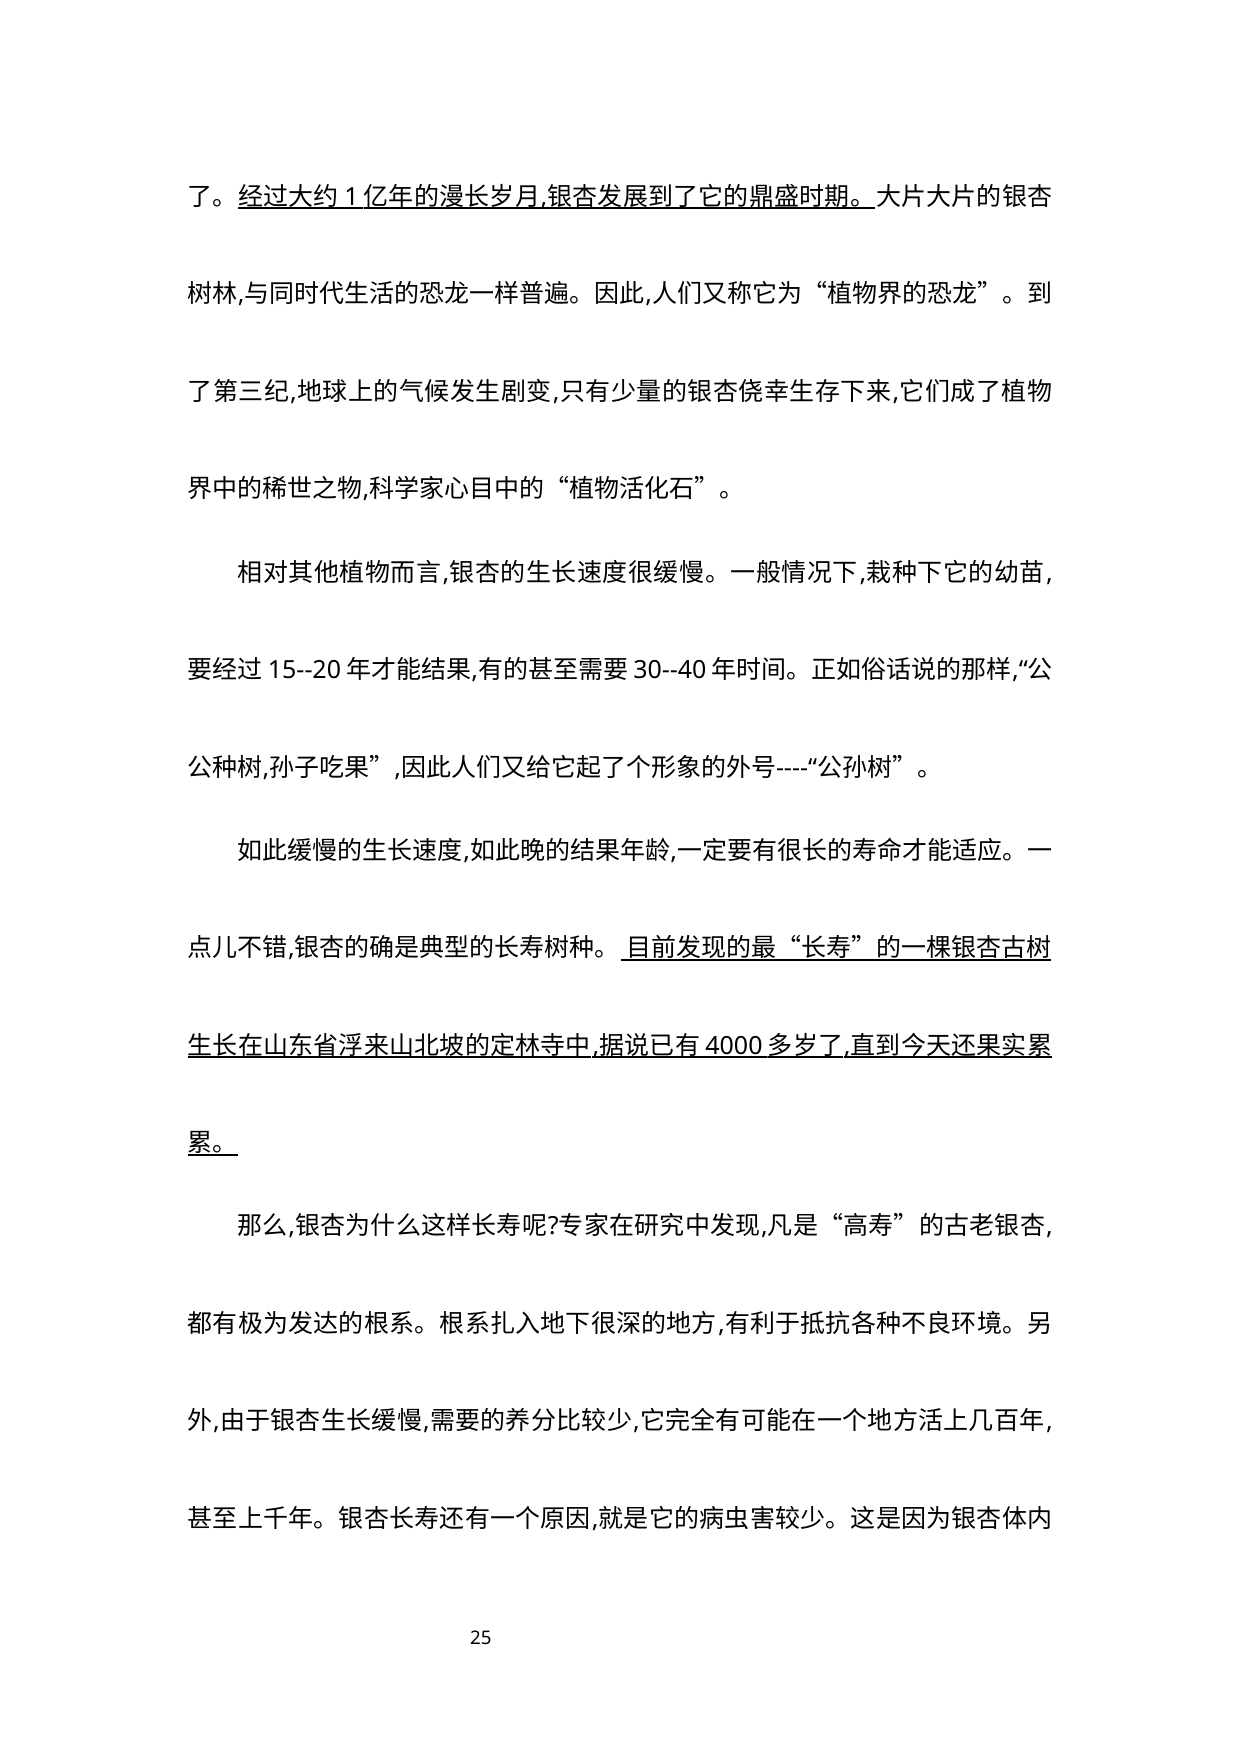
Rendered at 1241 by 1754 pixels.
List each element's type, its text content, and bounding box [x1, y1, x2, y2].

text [187, 162, 1053, 519]
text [187, 1191, 1053, 1549]
text 如此缓慢的生长速度,如此晚的结果年龄,一定要有很长的寿命才能适应。一点儿不错,银杏的确是典型的长寿树种。 目前发现的最“长寿”的一棵银杏古树生长在山东省浮来山北坡的定林寺中,据说已有4000多岁了,直到今天还果实累累。 [187, 816, 1053, 1173]
text 相对其他植物而言,银杏的生长速度很缓慢。一般情况下,栽种下它的幼苗,要经过15--20年才能结果,有的甚至需要30--40年时间。正如俗话说的那样,“公公种树,孙子吃果”,因此人们又给它起了个形象的外号----“公孙树”。 [187, 538, 1053, 798]
